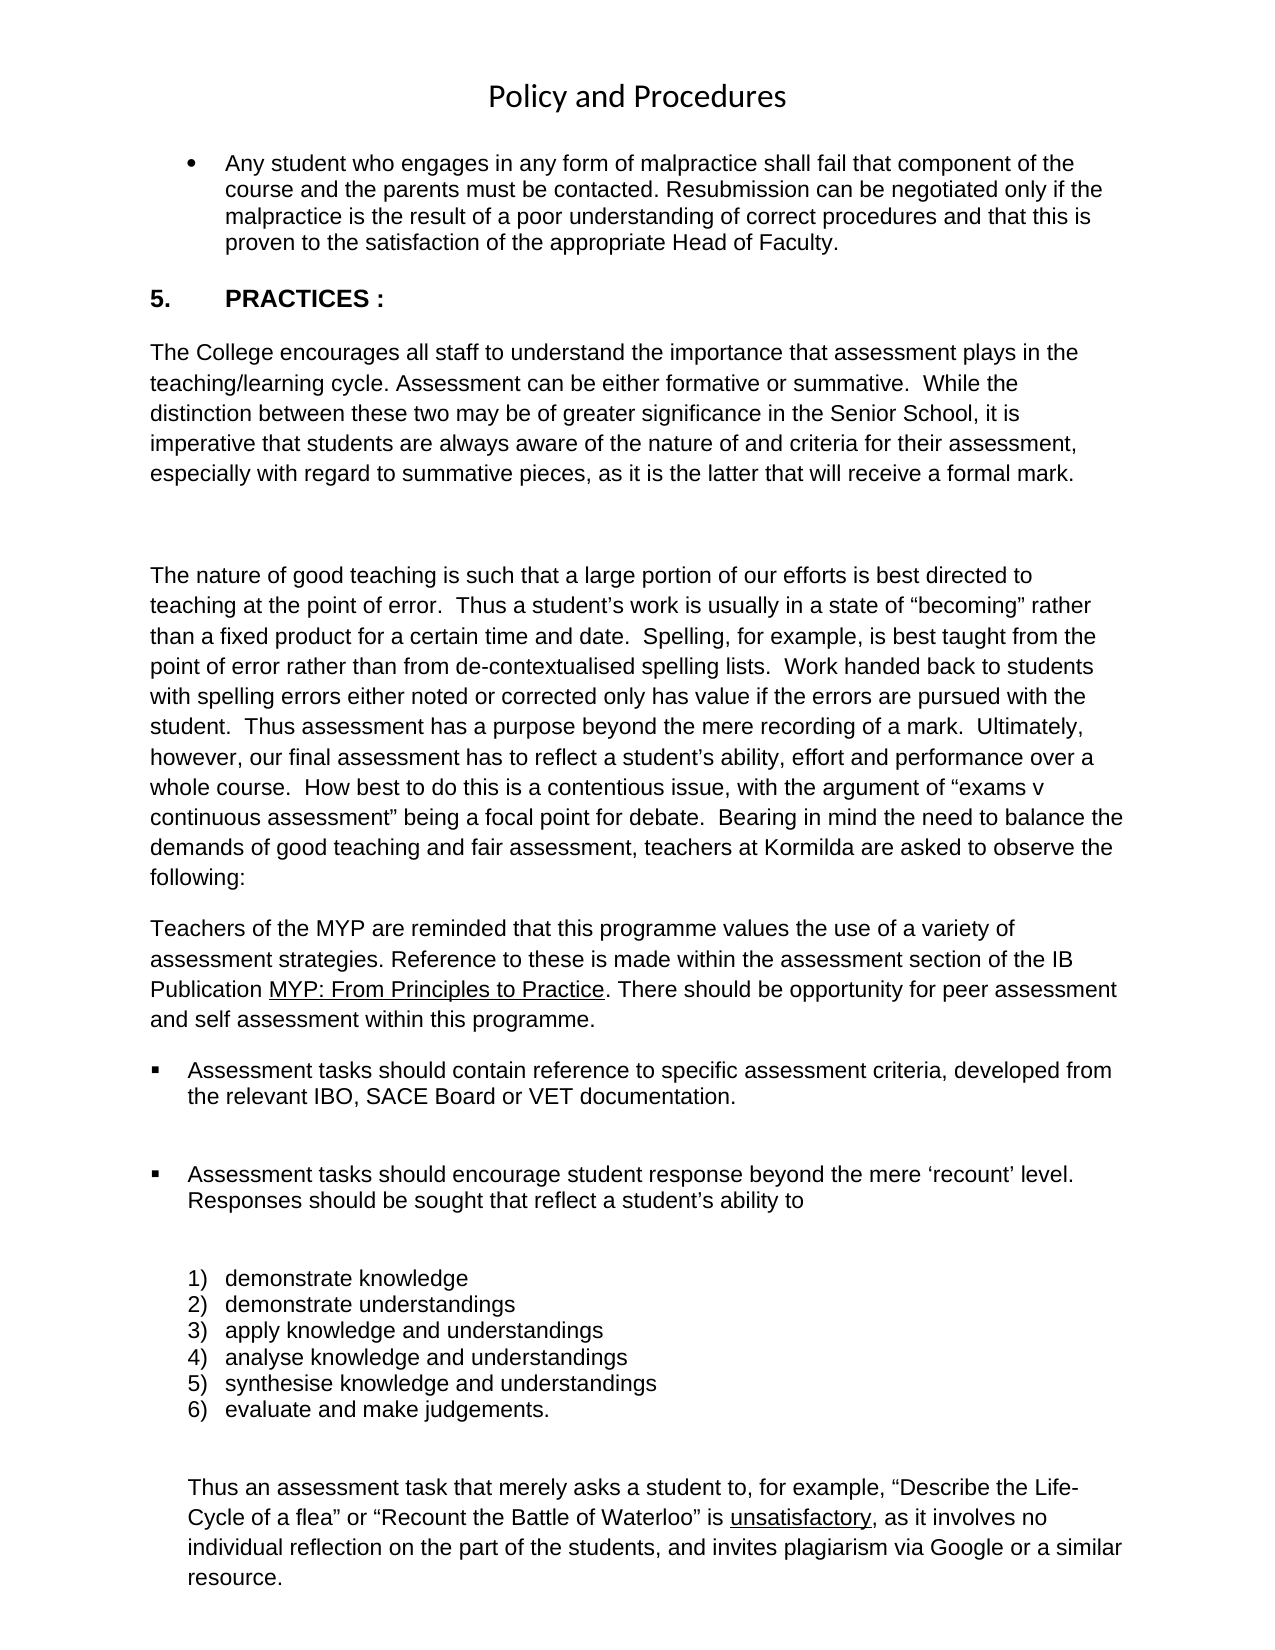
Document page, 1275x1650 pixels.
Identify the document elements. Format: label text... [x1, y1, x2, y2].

list apply knowledge and understandings [187, 1317, 1125, 1343]
list analyse knowledge and understandings [187, 1343, 1125, 1370]
list Assessment tasks should encourage student response beyond the mere ‘recount’ level. Responses should be sought that reflect a student’s ability to [150, 1161, 1125, 1213]
list synthesise knowledge and understandings [187, 1370, 1125, 1396]
text Thus an assessment task that merely asks a student to, for example, “Describe the Life-Cycle of a flea” or “Recount the Battle of Waterloo” is unsatisfactory, as it involves no individual reflection on the part of the students, and invites plagiarism via Google or a similar resource. [187, 1474, 1125, 1591]
text Teachers of the MYP are reminded that this programme values the use of a variety of assessment strategies. Reference to these is made within the assessment section of the IB Publication MYP: From Principles to Practice. There should be opportunity for peer assessment and self assessment within this programme. [150, 915, 1125, 1032]
list Any student who engages in any form of malpractice shall fail that component of the course and the parents must be contacted. Resubmission can be negotiated only if the malpractice is the result of a poor understanding of correct procedures and that this is proven to the satisfaction of the appropriate Head of Faculty. [187, 150, 1125, 255]
list demonstrate knowledge [187, 1264, 1125, 1291]
text The nature of good teaching is such that a large portion of our efforts is best directed to teaching at the point of error. Thus a student’s work is usually in a state of “becoming” rather than a fixed product for a certain time and date. Spelling, for example, is best taught from the point of error rather than from de-contextualised spelling lists. Work handed back to students with spelling errors either noted or corrected only has value if the errors are pursued with the student. Thus assessment has a purpose beyond the mere recording of a mark. Ultimately, however, our final assessment has to reflect a student’s ability, effort and performance over a whole course. How best to do this is a contentious issue, with the argument of “exams v continuous assessment” being a focal point for debate. Bearing in mind the need to balance the demands of good teaching and fair assessment, teachers at Kormilda are asked to observe the following: [150, 562, 1125, 891]
text The College encourages all staff to understand the importance that assessment plays in the teaching/learning cycle. Assessment can be either formative or summative. While the distinction between these two may be of greater significance in the Senior School, it is imperative that students are always aware of the nature of and criteria for their assessment, especially with regard to summative pieces, as it is the latter that will receive a formal mark. [150, 339, 1125, 486]
list Assessment tasks should contain reference to specific assessment criteria, developed from the relevant IBO, SACE Board or VET documentation. [150, 1057, 1125, 1110]
text 5. PRACTICES : [150, 284, 1125, 313]
list demonstrate understandings [187, 1291, 1125, 1317]
list evaluate and make judgements. [187, 1396, 1125, 1423]
